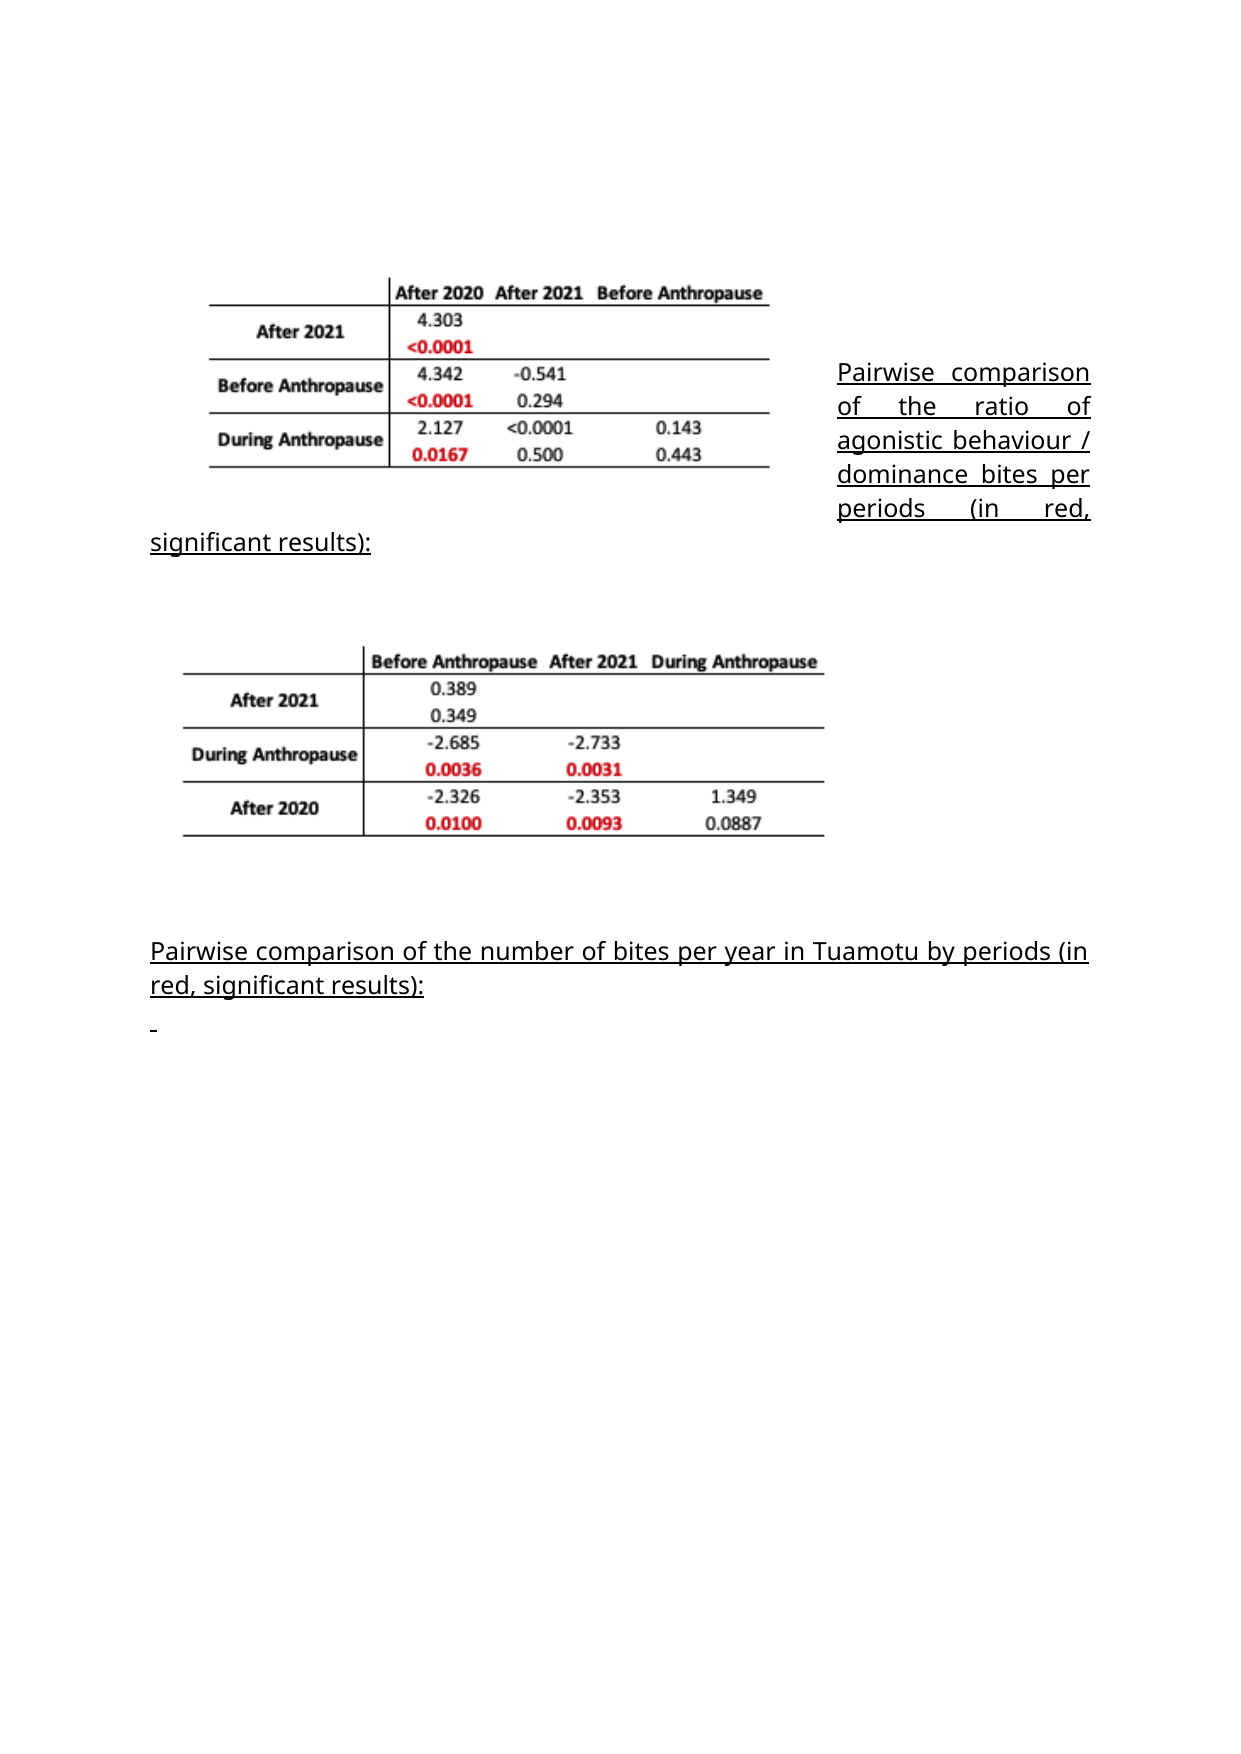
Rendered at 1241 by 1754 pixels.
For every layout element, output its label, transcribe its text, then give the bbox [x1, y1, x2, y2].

picture [179, 256, 818, 517]
picture [163, 628, 862, 869]
text Pairwise comparison of the ratio of agonistic behaviour / dominance bites per periods (in red, significant results): [150, 354, 1090, 559]
text Pairwise comparison of the number of bites per year in Tuamotu by periods (in red, significant results): [150, 933, 1090, 1002]
